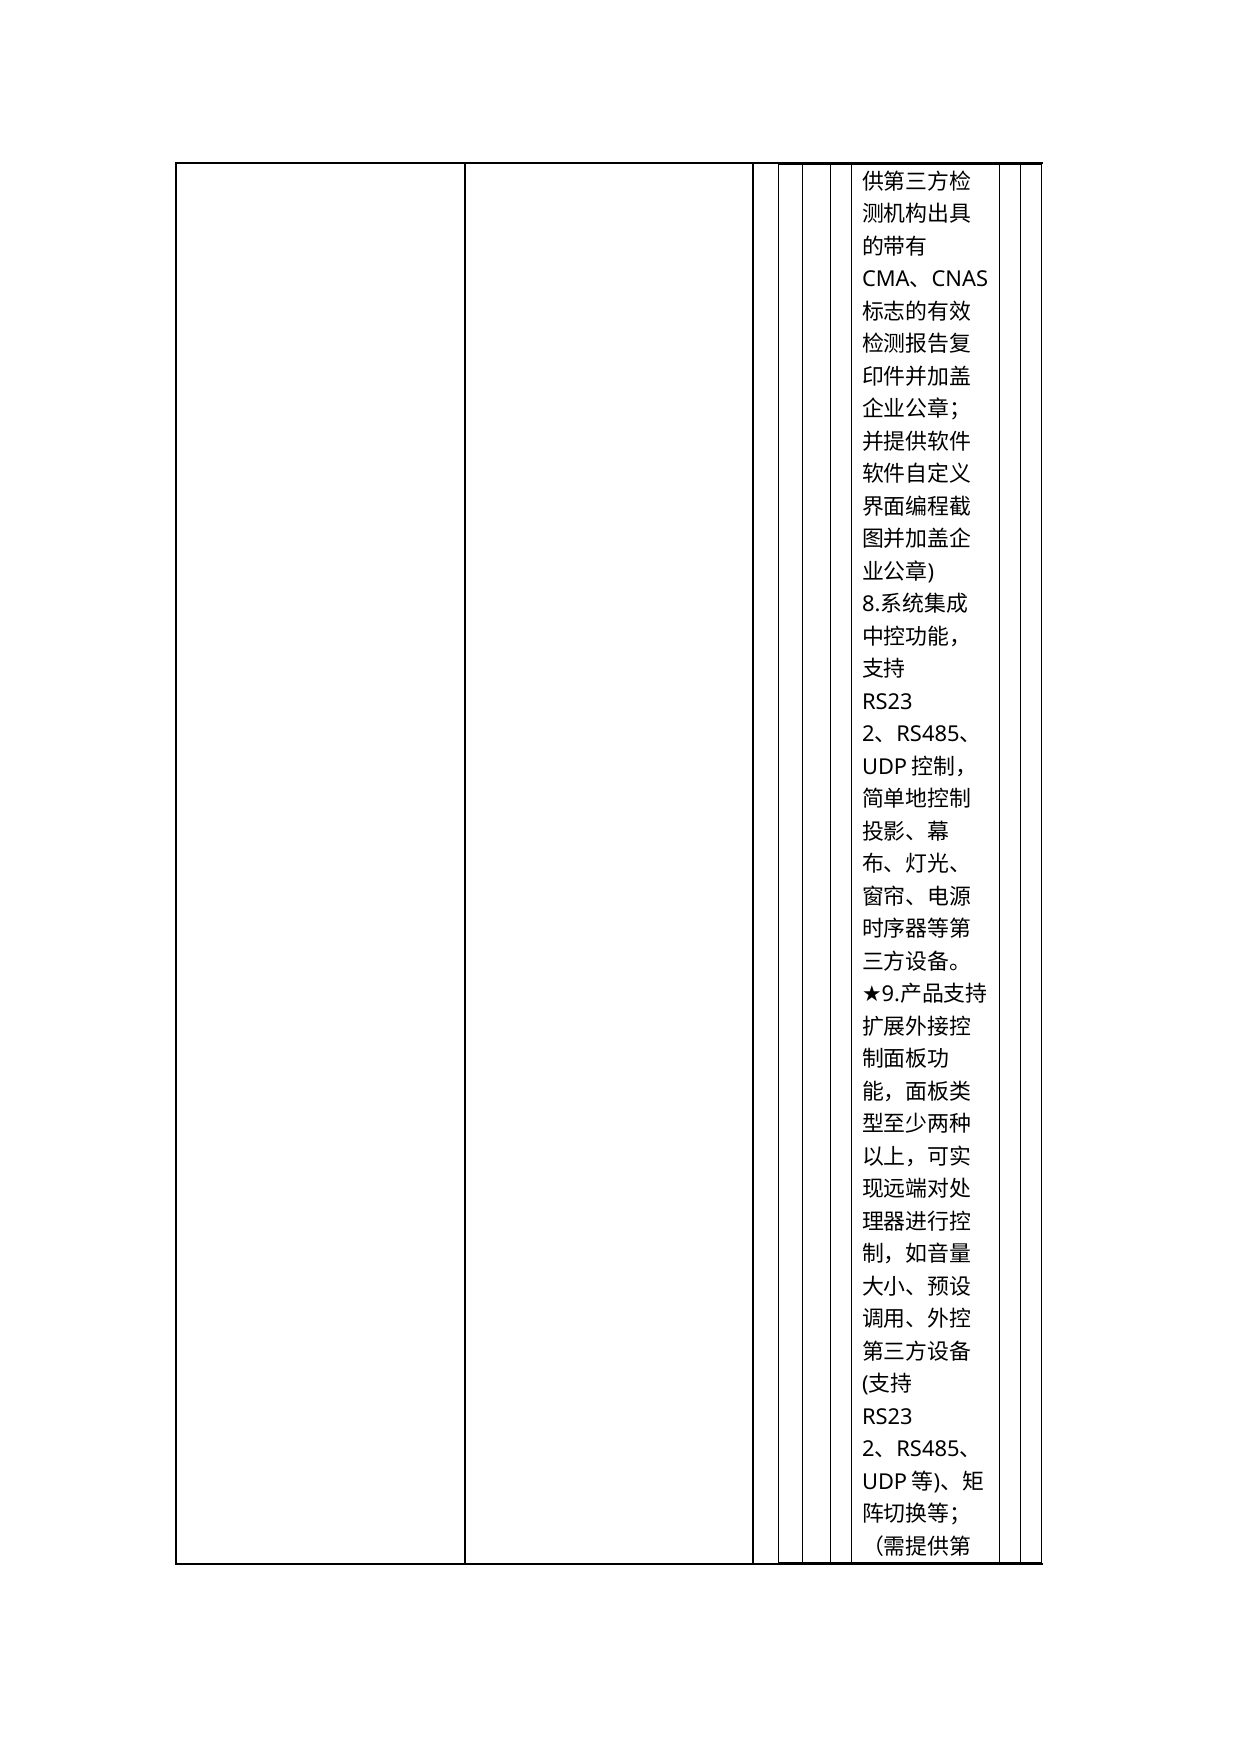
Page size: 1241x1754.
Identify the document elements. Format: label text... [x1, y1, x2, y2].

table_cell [831, 165, 851, 1562]
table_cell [779, 165, 802, 1562]
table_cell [754, 164, 778, 1563]
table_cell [803, 165, 830, 1562]
table_cell [466, 164, 752, 1563]
table_cell 1 [177, 164, 464, 1563]
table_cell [852, 165, 999, 1562]
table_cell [1021, 165, 1041, 1562]
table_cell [1000, 165, 1020, 1562]
